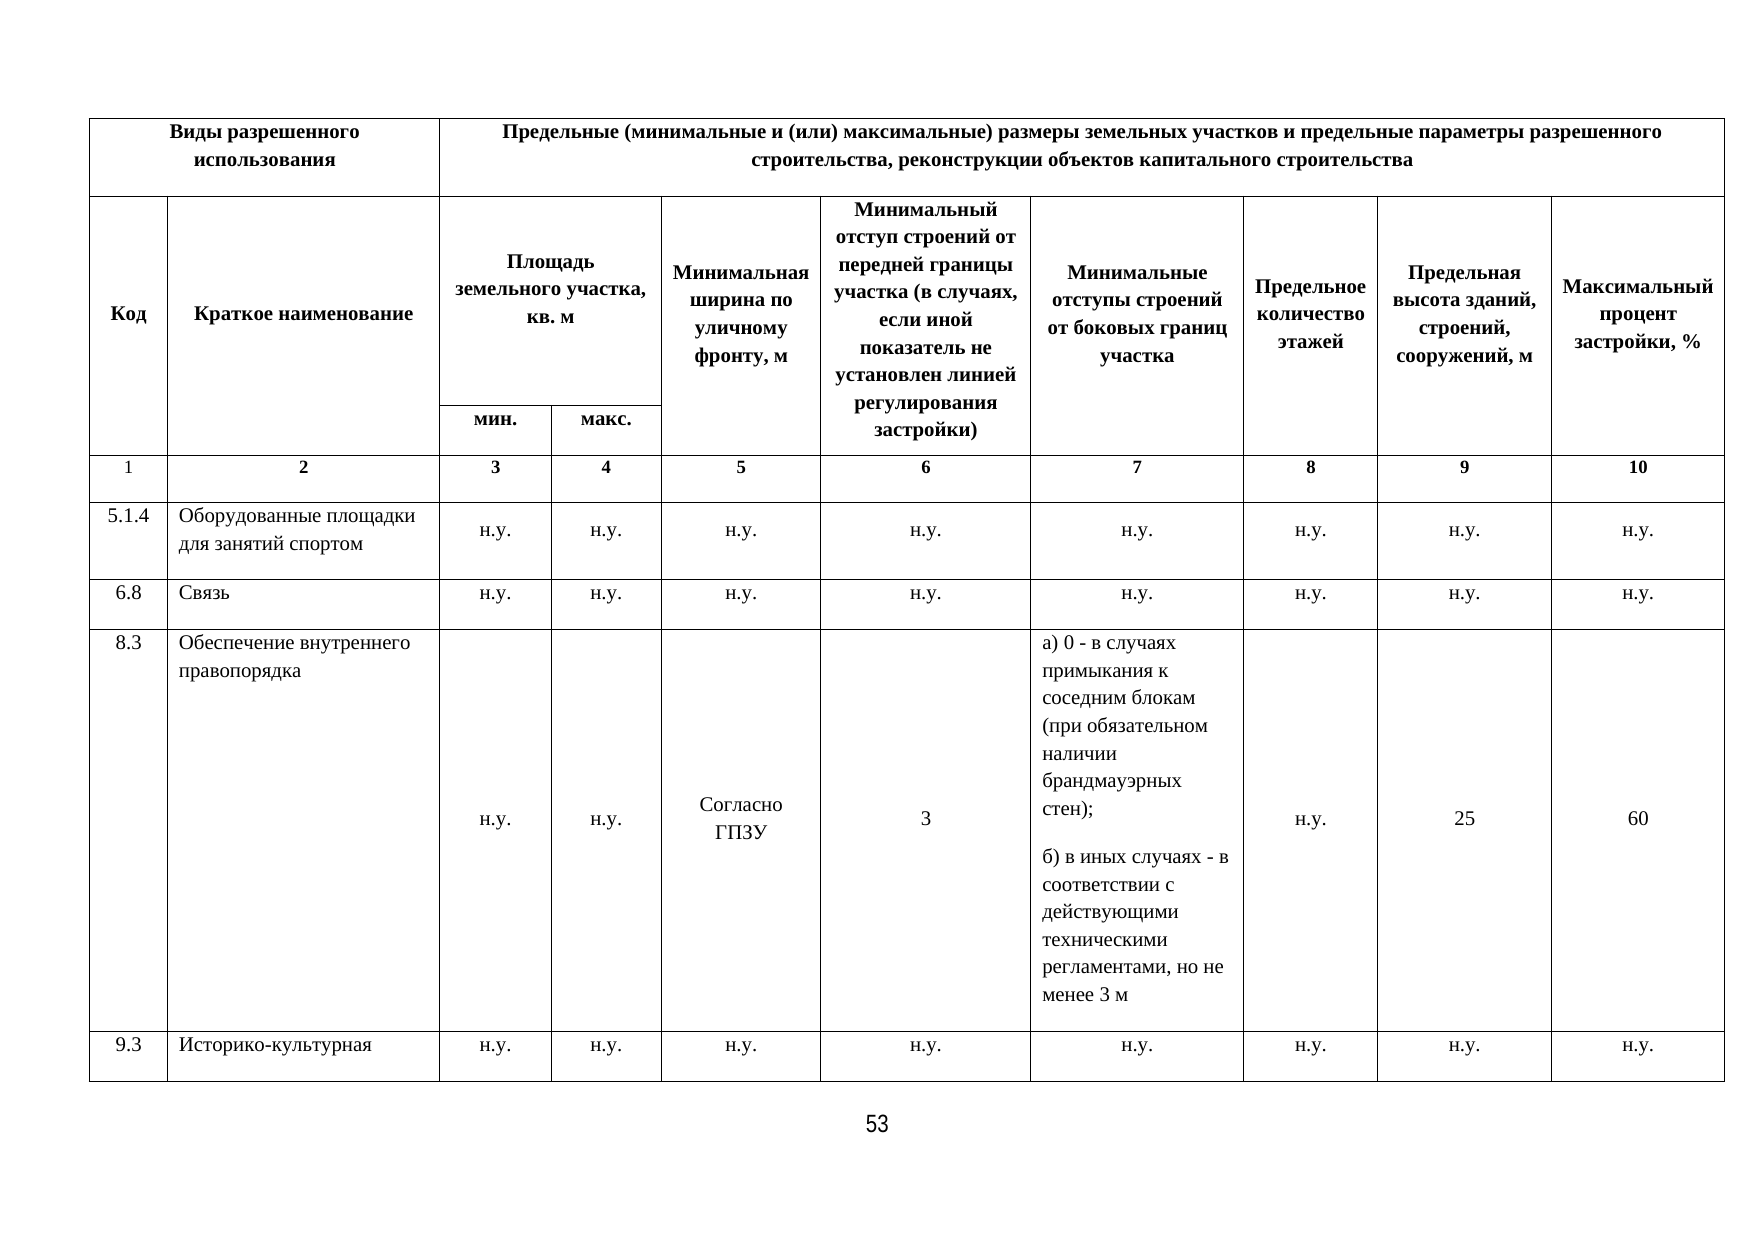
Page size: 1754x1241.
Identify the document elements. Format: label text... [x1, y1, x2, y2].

table_cell н.у. [552, 1032, 661, 1081]
table_cell 60 [1552, 630, 1724, 1031]
table_cell 9.3 [90, 1032, 167, 1081]
table_cell н.у. [1031, 580, 1243, 629]
table_header Виды разрешенного использования [90, 119, 439, 196]
table_cell Краткое наименование [168, 197, 439, 454]
table_header Предельные (минимальные и (или) максимальные) размеры земельных участков и предельные параметры разрешенного строительства, реконструкции объектов капитального строительства [440, 119, 1724, 196]
table_cell н.у. [1552, 503, 1724, 579]
table_cell н.у. [440, 1032, 551, 1081]
table_cell 2 [168, 456, 439, 502]
table_cell н.у. [552, 630, 661, 1031]
table_cell 8 [1244, 456, 1377, 502]
table_cell н.у. [662, 503, 820, 579]
table_cell Связь [168, 580, 439, 629]
table_cell н.у. [821, 580, 1030, 629]
table_cell н.у. [1244, 503, 1377, 579]
table_cell Историко-культурная деятельность [168, 1032, 439, 1081]
table_cell а) 0 - в случаях примыкания к соседним блокам (при обязательном наличии брандмауэрных стен); б) в иных случаях - в соответствии с действующими техническими регламентами, но не менее 3 м [1031, 630, 1243, 1031]
table_cell макс. [552, 406, 661, 454]
table_cell мин. [440, 406, 551, 454]
table_cell н.у. [1031, 1032, 1243, 1081]
table_cell н.у. [440, 630, 551, 1031]
table_cell 9 [1378, 456, 1551, 502]
table_cell н.у. [1031, 503, 1243, 579]
table_cell Код [90, 197, 167, 454]
table_cell Минимальные отступы строений от боковых границ участка [1031, 197, 1243, 454]
table_cell 1 [90, 456, 167, 502]
table_cell Обеспечение внутреннего правопорядка [168, 630, 439, 1031]
table_cell н.у. [440, 503, 551, 579]
table_cell 6.8 [90, 580, 167, 629]
table_cell н.у. [552, 580, 661, 629]
table_cell Максимальный процент застройки, % [1552, 197, 1724, 454]
table_cell н.у. [1378, 503, 1551, 579]
table_cell Минимальный отступ строений от передней границы участка (в случаях, если иной показатель не установлен линией регулирования застройки) [821, 197, 1030, 454]
table_cell 6 [821, 456, 1030, 502]
table_cell 4 [552, 456, 661, 502]
table_cell 7 [1031, 456, 1243, 502]
table_cell Площадь земельного участка, кв. м [440, 197, 661, 405]
table_cell н.у. [662, 1032, 820, 1081]
table_cell Предельное количество этажей [1244, 197, 1377, 454]
table_cell н.у. [662, 580, 820, 629]
table_cell н.у. [1244, 1032, 1377, 1081]
table_cell н.у. [1552, 580, 1724, 629]
table_cell н.у. [1378, 580, 1551, 629]
table_cell н.у. [821, 503, 1030, 579]
table_cell н.у. [1552, 1032, 1724, 1081]
table_cell н.у. [1244, 630, 1377, 1031]
table_cell 8.3 [90, 630, 167, 1031]
table_cell Минимальная ширина по уличному фронту, м [662, 197, 820, 454]
table_cell н.у. [440, 580, 551, 629]
table_cell 5 [662, 456, 820, 502]
table_cell 25 [1378, 630, 1551, 1031]
table_cell 10 [1552, 456, 1724, 502]
table_cell н.у. [1378, 1032, 1551, 1081]
table_cell Оборудованные площадки для занятий спортом [168, 503, 439, 579]
table_cell н.у. [552, 503, 661, 579]
table_cell 3 [440, 456, 551, 502]
table_cell н.у. [821, 1032, 1030, 1081]
table_cell 5.1.4 [90, 503, 167, 579]
table_cell н.у. [1244, 580, 1377, 629]
table_cell 3 [821, 630, 1030, 1031]
table_cell Согласно ГПЗУ [662, 630, 820, 1031]
table_cell Предельная высота зданий, строений, сооружений, м [1378, 197, 1551, 454]
